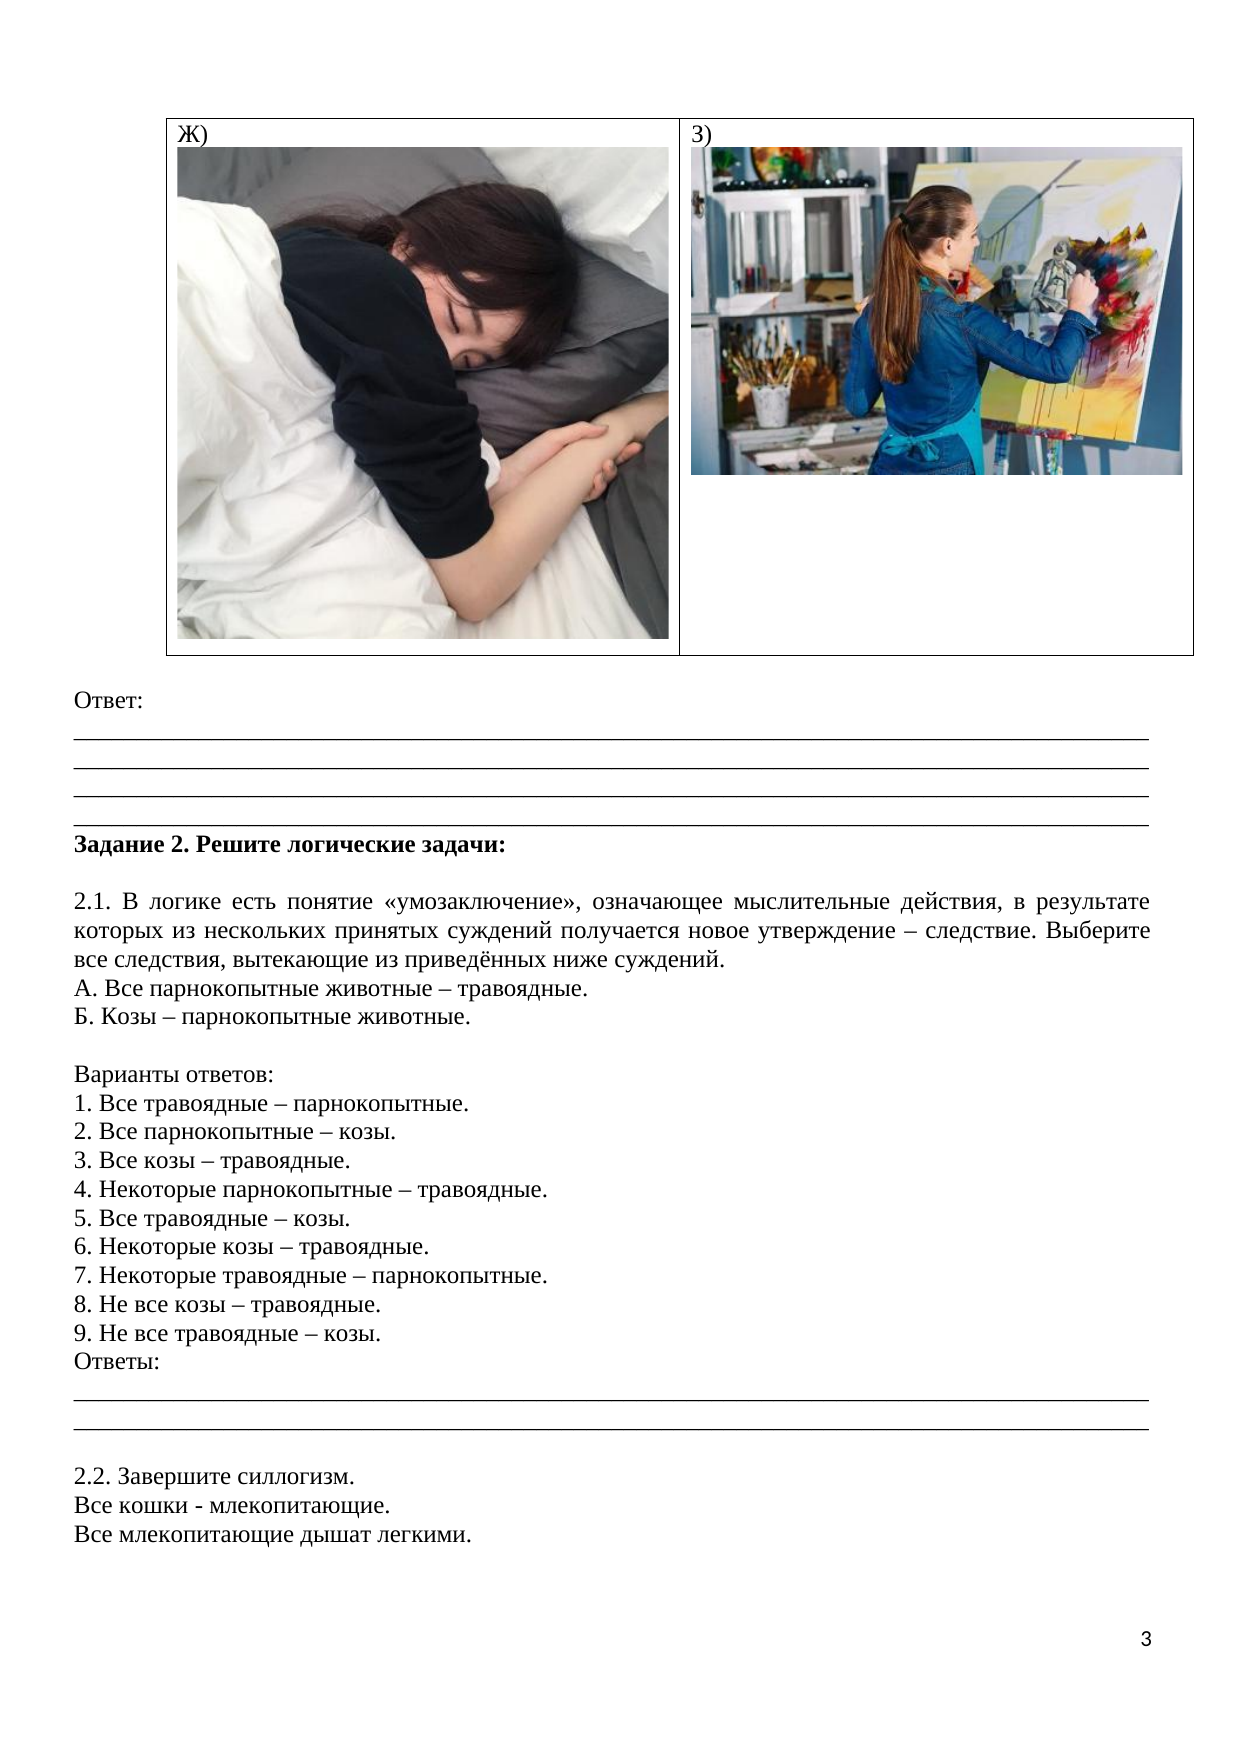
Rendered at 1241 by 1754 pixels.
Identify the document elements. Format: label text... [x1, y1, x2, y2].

text 6. Некоторые козы – травоядные. [74, 1231, 1152, 1260]
table_cell З) [680, 119, 1193, 655]
text Ответы: ____________________________________________________________________________________________________________________________________________________________________________ [74, 1346, 1152, 1433]
text 5. Все травоядные – козы. [74, 1203, 1152, 1231]
text 8. Не все козы – травоядные. [74, 1289, 1152, 1318]
text Все млекопитающие дышат легкими. [74, 1519, 1152, 1548]
text 2. Все парнокопытные – козы. [74, 1116, 1152, 1145]
table_cell Ж) [167, 119, 679, 655]
picture [177, 147, 669, 639]
text А. Все парнокопытные животные – травоядные. [74, 973, 1152, 1001]
text 9. Не все травоядные – козы. [74, 1318, 1152, 1346]
text ________________________________________________________________________________________________________________________________________________________________________________________________________________________________________________________________________________________________________________________________________________________ [74, 714, 1152, 829]
text Ответ: [74, 685, 1152, 714]
text Задание 2. Решите логические задачи: [74, 829, 1152, 858]
text 3. Все козы – травоядные. [74, 1145, 1152, 1174]
picture [691, 147, 1183, 475]
text 1. Все травоядные – парнокопытные. [74, 1088, 1152, 1116]
text 7. Некоторые травоядные – парнокопытные. [74, 1260, 1152, 1289]
text 2.2. Завершите силлогизм. [74, 1461, 1152, 1490]
text 2.1. В логике есть понятие «умозаключение», означающее мыслительные действия, в результате которых из нескольких принятых суждений получается новое утверждение – следствие. Выберите все следствия, вытекающие из приведённых ниже суждений. [74, 886, 1152, 973]
text Б. Козы – парнокопытные животные. [74, 1001, 1152, 1030]
text Все кошки - млекопитающие. [74, 1490, 1152, 1519]
text 4. Некоторые парнокопытные – травоядные. [74, 1174, 1152, 1203]
text Варианты ответов: [74, 1059, 1152, 1088]
